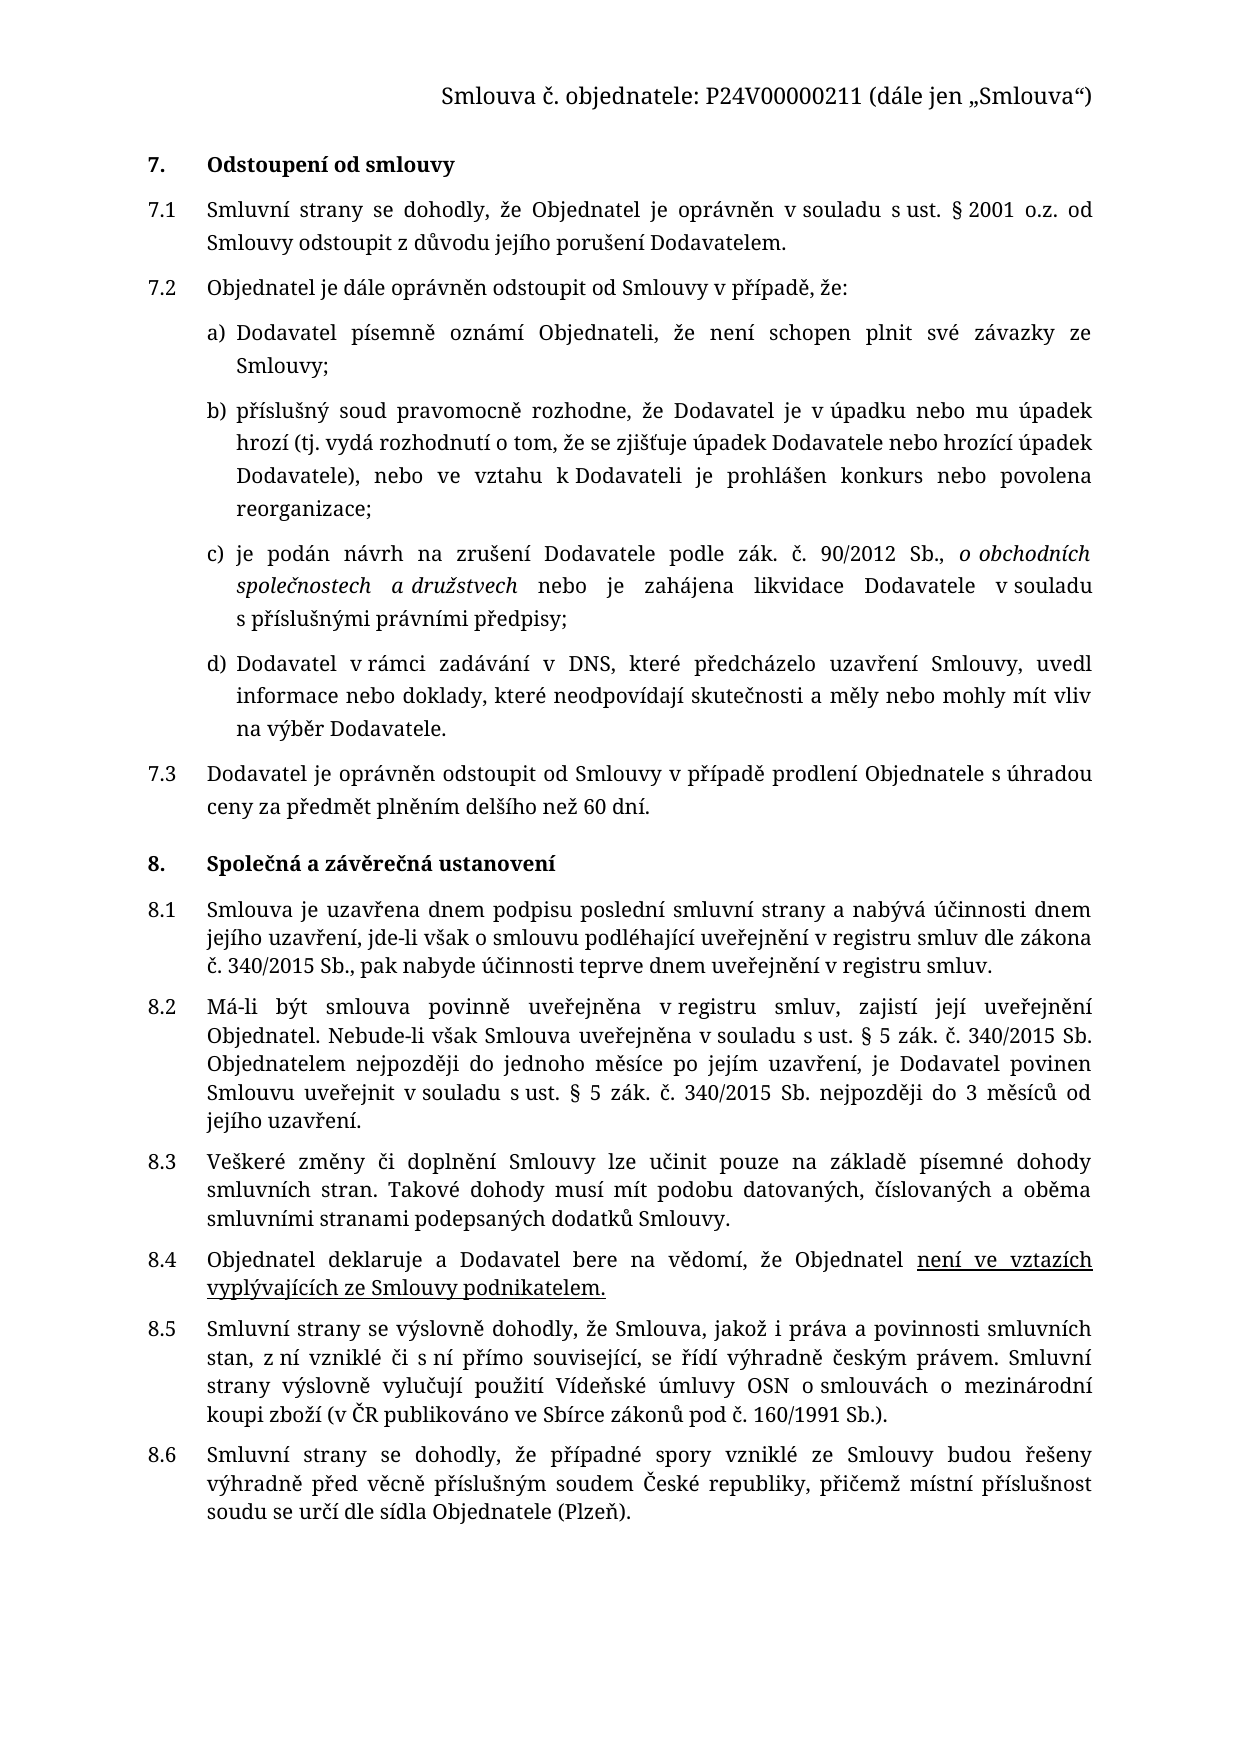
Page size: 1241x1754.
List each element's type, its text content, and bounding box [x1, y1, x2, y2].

list Objednatel deklaruje a Dodavatel bere na vědomí, že Objednatel není ve vztazích vyplývajících ze Smlouvy podnikatelem. [148, 1245, 1093, 1302]
list Odstoupení od smlouvy [148, 150, 1093, 179]
list Dodavatel v rámci zadávání v DNS, které předcházelo uzavření Smlouvy, uvedl informace nebo doklady, které neodpovídají skutečnosti a měly nebo mohly mít vliv na výběr Dodavatele. [207, 649, 1093, 743]
list Dodavatel písemně oznámí Objednateli, že není schopen plnit své závazky ze Smlouvy; [207, 318, 1093, 379]
list Veškeré změny či doplnění Smlouvy lze učinit pouze na základě písemné dohody smluvních stran. Takové dohody musí mít podobu datovaných, číslovaných a oběma smluvními stranami podepsaných dodatků Smlouvy. [148, 1147, 1093, 1232]
list Dodavatel je oprávněn odstoupit od Smlouvy v případě prodlení Objednatele s úhradou ceny za předmět plněním delšího než 60 dní. [148, 759, 1093, 820]
list Smluvní strany se dohodly, že případné spory vzniklé ze Smlouvy budou řešeny výhradně před věcně příslušným soudem České republiky, přičemž místní příslušnost soudu se určí dle sídla Objednatele (Plzeň). [148, 1441, 1093, 1526]
list Smlouva je uzavřena dnem podpisu poslední smluvní strany a nabývá účinnosti dnem jejího uzavření, jde-li však o smlouvu podléhající uveřejnění v registru smluv dle zákona č. 340/2015 Sb., pak nabyde účinnosti teprve dnem uveřejnění v registru smluv. [148, 895, 1093, 980]
list příslušný soud pravomocně rozhodne, že Dodavatel je v úpadku nebo mu úpadek hrozí (tj. vydá rozhodnutí o tom, že se zjišťuje úpadek Dodavatele nebo hrozící úpadek Dodavatele), nebo ve vztahu k Dodavateli je prohlášen konkurs nebo povolena reorganizace; [207, 396, 1093, 522]
list Objednatel je dále oprávněn odstoupit od Smlouvy v případě, že: [148, 273, 1093, 301]
list je podán návrh na zrušení Dodavatele podle zák. č. 90/2012 Sb., o obchodních společnostech a družstvech nebo je zahájena likvidace Dodavatele v souladu s příslušnými právními předpisy; [207, 539, 1093, 632]
list Má-li být smlouva povinně uveřejněna v registru smluv, zajistí její uveřejnění Objednatel. Nebude-li však Smlouva uveřejněna v souladu s ust. § 5 zák. č. 340/2015 Sb. Objednatelem nejpozději do jednoho měsíce po jejím uzavření, je Dodavatel povinen Smlouvu uveřejnit v souladu s ust. § 5 zák. č. 340/2015 Sb. nejpozději do 3 měsíců od jejího uzavření. [148, 992, 1093, 1135]
list Společná a závěrečná ustanovení [148, 849, 1093, 878]
list Smluvní strany se výslovně dohodly, že Smlouva, jakož i práva a povinnosti smluvních stan, z ní vzniklé či s ní přímo související, se řídí výhradně českým právem. Smluvní strany výslovně vylučují použití Vídeňské úmluvy OSN o smlouvách o mezinárodní koupi zboží (v ČR publikováno ve Sbírce zákonů pod č. 160/1991 Sb.). [148, 1314, 1093, 1428]
list Smluvní strany se dohodly, že Objednatel je oprávněn v souladu s ust. § 2001 o.z. od Smlouvy odstoupit z důvodu jejího porušení Dodavatelem. [148, 195, 1093, 256]
